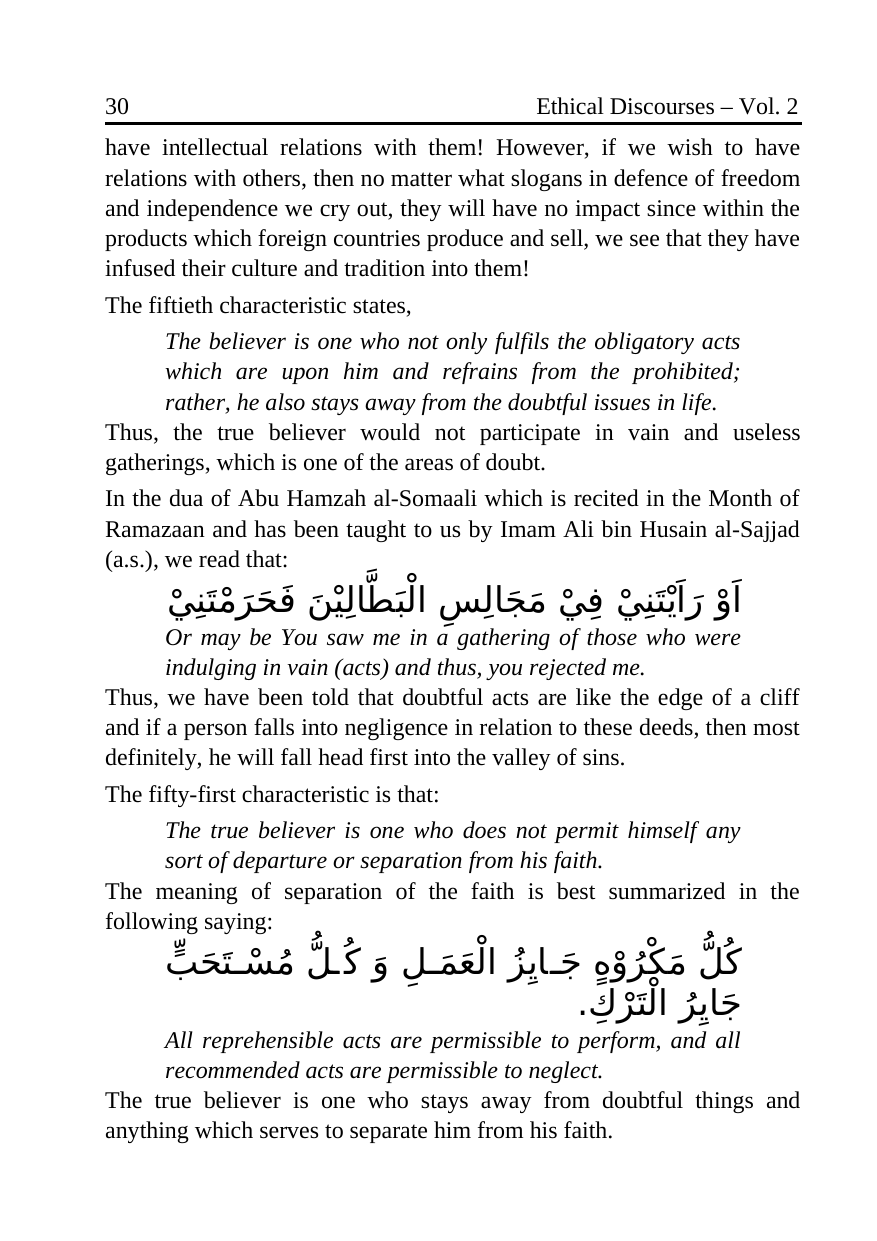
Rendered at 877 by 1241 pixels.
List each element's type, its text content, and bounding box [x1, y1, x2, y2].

text كُلُّ مَكْرُوْهٍ جَايِزُ الْعَمَلِ وَ كُلُّ مُسْتَحَبٍّ جَايِرُ الْتَرْكِ. [165, 942, 742, 1024]
text اَوْ رَاَيْتَنِيْ فِيْ مَجَالِسِ الْبَطَّالِيْنَ فَحَرَمْتَنِيْ [165, 579, 742, 621]
text The fifty-first characteristic is that: [105, 778, 802, 808]
text The fiftieth characteristic states, [105, 289, 802, 319]
text The meaning of separation of the faith is best summarized in the following saying: [105, 875, 802, 935]
text The true believer is one who does not permit himself any sort of departure or separation from his faith. [165, 814, 742, 875]
text Thus, the true believer would not participate in vain and useless gatherings, which is one of the areas of doubt. [105, 416, 802, 476]
text In the dua of Abu Hamzah al-Somaali which is recited in the Month of Ramazaan and has been taught to us by Imam Ali bin Husain al-Sajjad (a.s.), we read that: [105, 483, 802, 573]
text Or may be You saw me in a gathering of those who were indulging in vain (acts) and thus, you rejected me. [165, 621, 742, 681]
text All reprehensible acts are permissible to perform, and all recommended acts are permissible to neglect. [165, 1024, 742, 1084]
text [105, 132, 802, 283]
text The believer is one who not only fulfils the obligatory acts which are upon him and refrains from the prohibited; rather, he also stays away from the doubtful issues in life. [165, 325, 742, 416]
text Thus, we have been told that doubtful acts are like the edge of a cliff and if a person falls into negligence in relation to these deeds, then most definitely, he will fall head first into the valley of sins. [105, 681, 802, 772]
text The true believer is one who stays away from doubtful things and anything which serves to separate him from his faith. [105, 1084, 802, 1145]
